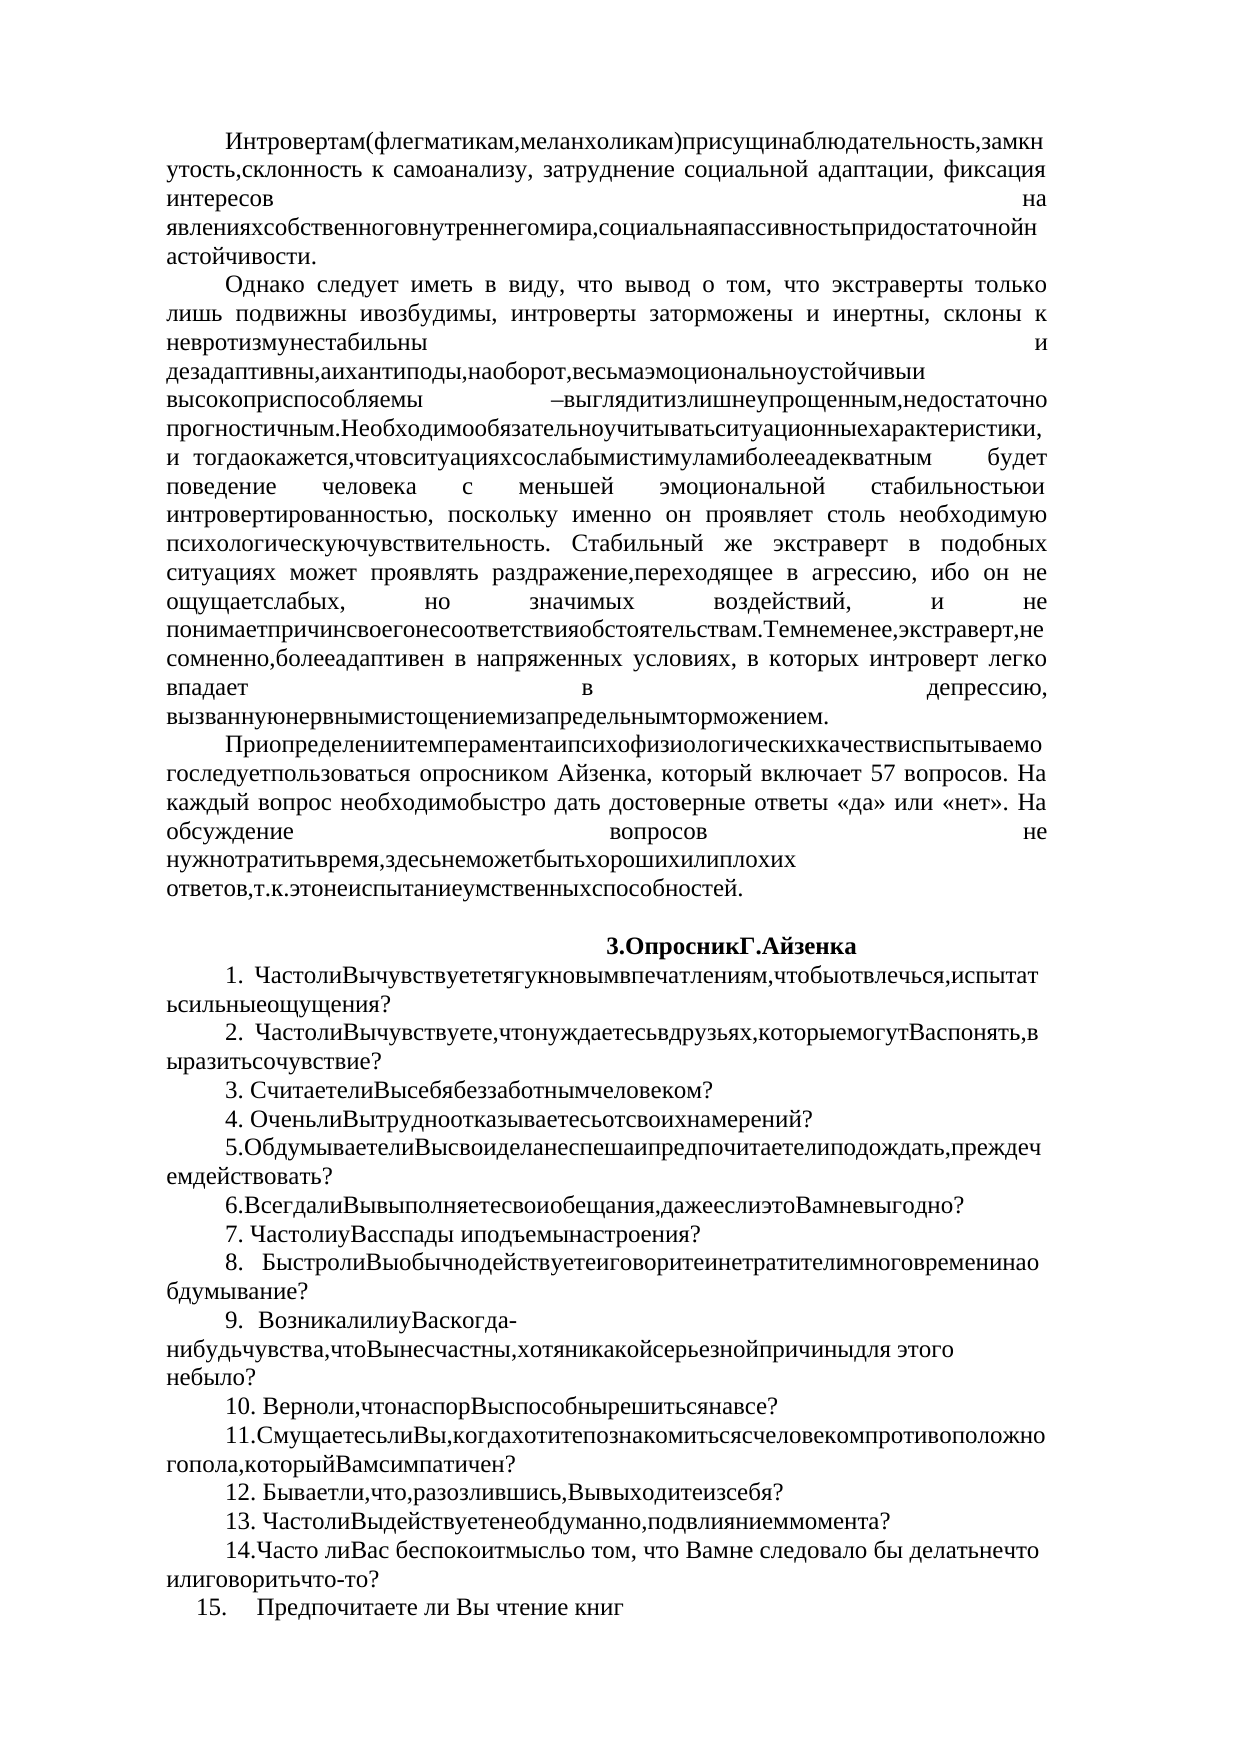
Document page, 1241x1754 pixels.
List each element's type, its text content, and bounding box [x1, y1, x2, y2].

text Приопределениитемпераментаипсихофизиологическихкачествиспытываемогоследуетпользоваться опросником Айзенка, который включает 57 вопросов. На каждый вопрос необходимобыстро дать достоверные ответы «да» или «нет». На обсуждение вопросов не нужнотратитьвремя,здесьнеможетбытьхорошихилиплохих ответов,т.к.этонеиспытаниеумственныхспособностей. [166, 729, 1047, 902]
list СчитаетелиВысебябеззаботнымчеловеком? [225, 1075, 1122, 1104]
text Однако следует иметь в виду, что вывод о том, что экстраверты только лишь подвижны ивозбудимы, интроверты заторможены и инертны, склоны к невротизмунестабильны и дезадаптивны,аихантиподы,наоборот,весьмаэмоциональноустойчивыи высокоприспособляемы –выглядитизлишнеупрощенным,недостаточно прогностичным.Необходимообязательноучитыватьситуационныехарактеристики,и тогдаокажется,чтовситуацияхсослабымистимуламиболееадекватным будет поведение человека с меньшей эмоциональной стабильностьюи интровертированностью, поскольку именно он проявляет столь необходимую психологическуючувствительность. Стабильный же экстраверт в подобных ситуациях может проявлять раздражение,переходящее в агрессию, ибо он не ощущаетслабых, но значимых воздействий, и не понимаетпричинсвоегонесоответствияобстоятельствам.Темнеменее,экстраверт,несомненно,болееадаптивен в напряженных условиях, в которых интроверт легко впадает в депрессию, вызваннуюнервнымистощениемизапредельнымторможением. [166, 269, 1048, 729]
list Бываетли,что,разозлившись,Вывыходитеизсебя? [225, 1477, 1122, 1506]
text Интровертам(флегматикам,меланхоликам)присущинаблюдательность,замкнутость,склонность к самоанализу, затруднение социальной адаптации, фиксация интересов на явленияхсобственноговнутреннегомира,социальнаяпассивностьпридостаточнойнастойчивости. [166, 126, 1047, 269]
list ВозникалилиуВаскогда-нибудьчувства,чтоВынесчастны,хотяникакойсерьезнойпричиныдля этого небыло? [166, 1305, 1047, 1391]
list ВсегдалиВывыполняетесвоиобещания,дажееслиэтоВамневыгодно? [225, 1190, 1122, 1219]
list ЧастолиВычувствуететягукновымвпечатлениям,чтобыотвлечься,испытатьсильныеощущения? [166, 960, 1046, 1017]
list БыстролиВыобычнодействуетеиговоритеинетратителимноговременинаобдумывание? [166, 1247, 1047, 1305]
list ОченьлиВытрудноотказываетесьотсвоихнамерений? [225, 1104, 1122, 1132]
list ЧастолиВычувствуете,чтонуждаетесьвдрузьях,которыемогутВаспонять,выразитьсочувствие? [166, 1017, 1047, 1075]
text 3.ОпросникГ.Айзенка [606, 931, 1122, 960]
list Верноли,чтонаспорВыспособнырешитьсянавсе? [225, 1391, 1122, 1420]
list СмущаетесьлиВы,когдахотитепознакомитьсясчеловекомпротивоположногопола,которыйВамсимпатичен? [166, 1420, 1046, 1477]
list ЧастолиуВасспады иподъемынастроения? [225, 1219, 1122, 1247]
list ОбдумываетелиВысвоиделанеспешаипредпочитаетелиподождать,преждечемдействовать? [166, 1132, 1046, 1190]
list ЧастолиВыдействуетенеобдуманно,подвлияниеммомента? [225, 1506, 1122, 1535]
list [196, 1592, 637, 1621]
list Часто лиВас беспокоитмысльо том, что Вамне следовало бы делатьнечто илиговоритьчто-то? [166, 1535, 1047, 1592]
